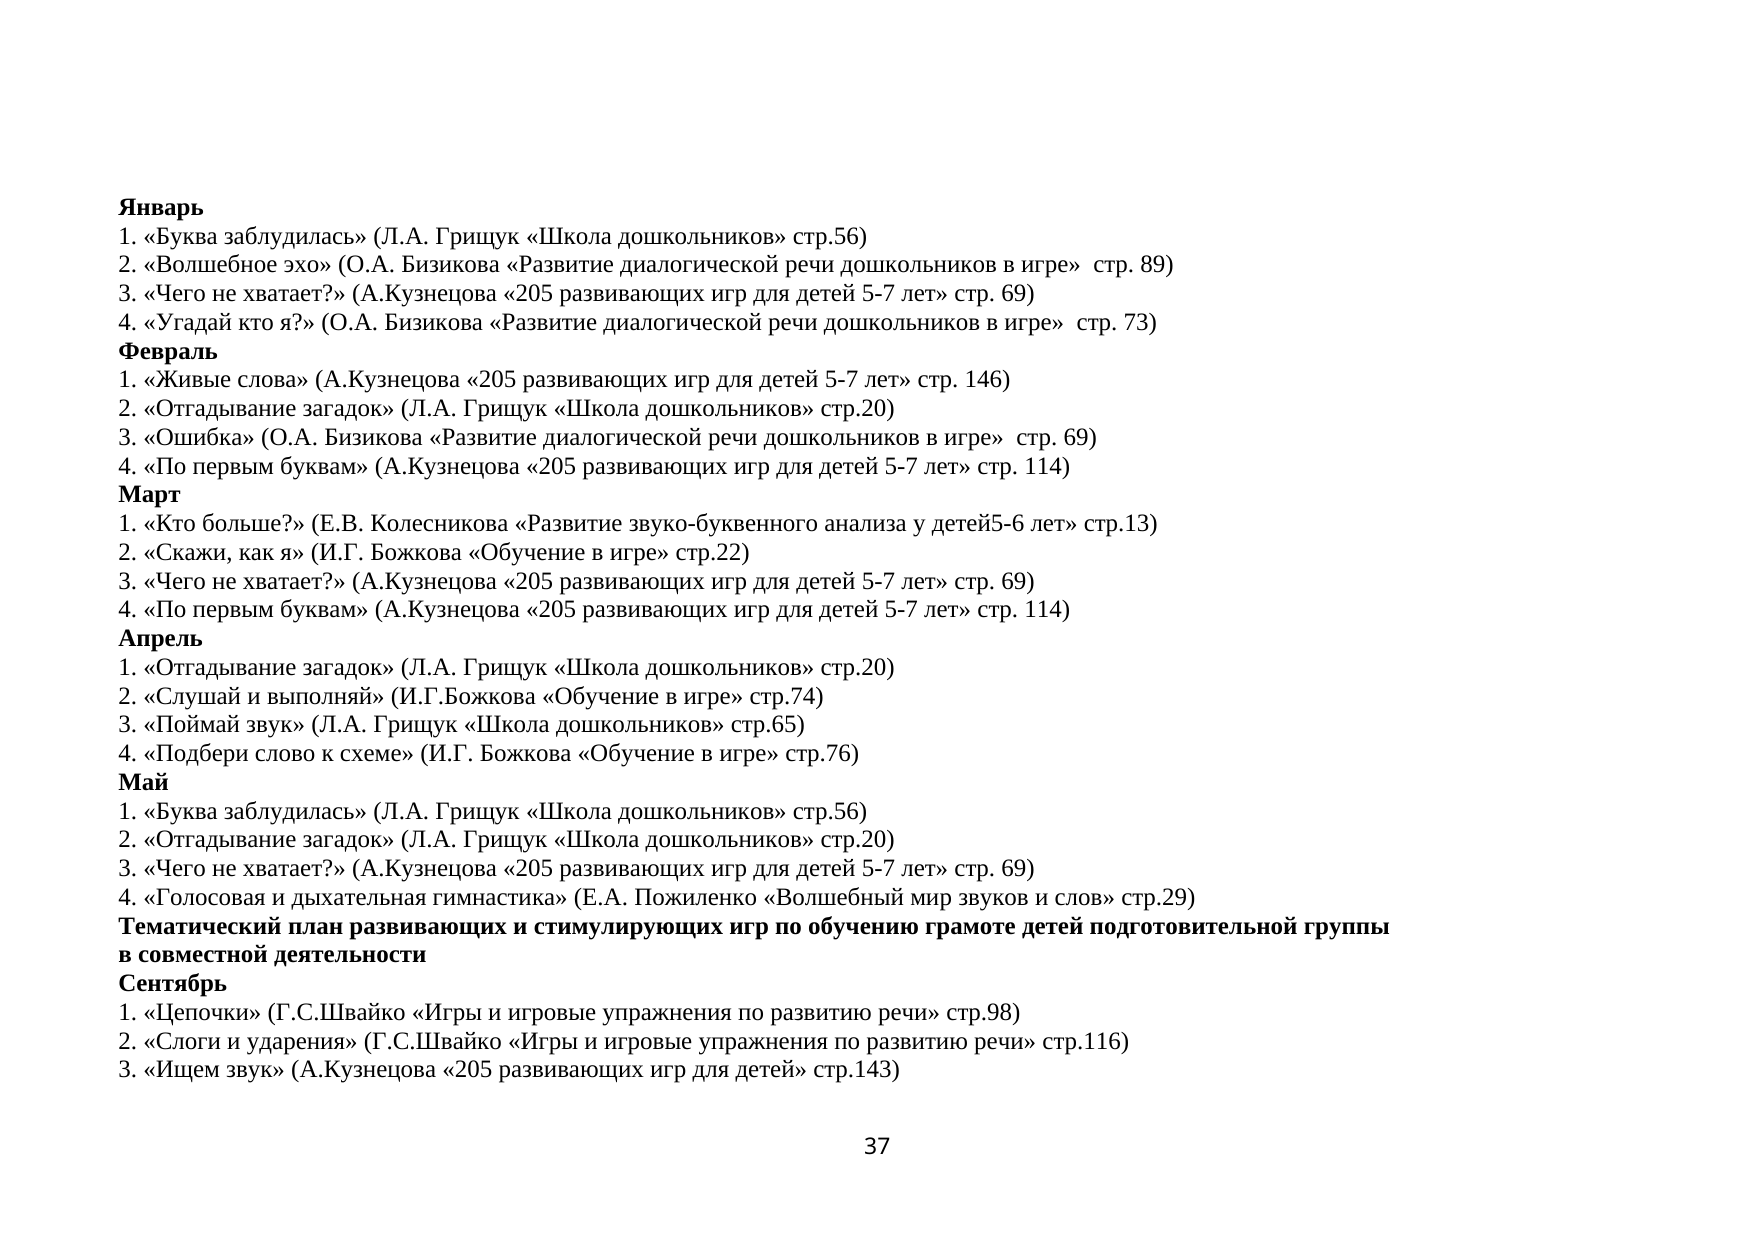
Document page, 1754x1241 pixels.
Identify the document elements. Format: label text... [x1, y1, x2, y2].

text Февраль [118, 336, 1636, 364]
text 3. «Чего не хватает?» (А.Кузнецова «205 развивающих игр для детей 5-7 лет» стр. 69) [118, 278, 1636, 307]
text 3. «Ищем звук» (А.Кузнецова «205 развивающих игр для детей» стр.143) [118, 1054, 1636, 1083]
text 3. «Поймай звук» (Л.А. Грищук «Школа дошкольников» стр.65) [118, 709, 1636, 738]
text в совместной деятельности [118, 939, 1636, 968]
text 4. «Голосовая и дыхательная гимнастика» (Е.А. Пожиленко «Волшебный мир звуков и слов» стр.29) [118, 882, 1636, 911]
text Январь [118, 192, 1636, 221]
text 2. «Волшебное эхо» (О.А. Бизикова «Развитие диалогической речи дошкольников в игре» стр. 89) [118, 249, 1636, 278]
text 2. «Скажи, как я» (И.Г. Божкова «Обучение в игре» стр.22) [118, 537, 1636, 566]
text 2. «Отгадывание загадок» (Л.А. Грищук «Школа дошкольников» стр.20) [118, 824, 1636, 853]
text 3. «Чего не хватает?» (А.Кузнецова «205 развивающих игр для детей 5-7 лет» стр. 69) [118, 853, 1636, 882]
text Сентябрь [118, 968, 1636, 997]
text 4. «По первым буквам» (А.Кузнецова «205 развивающих игр для детей 5-7 лет» стр. 114) [118, 451, 1636, 479]
text 1. «Кто больше?» (Е.В. Колесникова «Развитие звуко-буквенного анализа у детей5-6 лет» стр.13) [118, 508, 1636, 537]
text 1. «Буква заблудилась» (Л.А. Грищук «Школа дошкольников» стр.56) [118, 221, 1636, 249]
text 3. «Ошибка» (О.А. Бизикова «Развитие диалогической речи дошкольников в игре» стр. 69) [118, 422, 1636, 451]
text 1. «Буква заблудилась» (Л.А. Грищук «Школа дошкольников» стр.56) [118, 796, 1636, 824]
text 4. «По первым буквам» (А.Кузнецова «205 развивающих игр для детей 5-7 лет» стр. 114) [118, 594, 1636, 623]
text Апрель [118, 623, 1636, 652]
text 2. «Слоги и ударения» (Г.С.Швайко «Игры и игровые упражнения по развитию речи» стр.116) [118, 1026, 1636, 1054]
text 2. «Отгадывание загадок» (Л.А. Грищук «Школа дошкольников» стр.20) [118, 393, 1636, 422]
text 1. «Живые слова» (А.Кузнецова «205 развивающих игр для детей 5-7 лет» стр. 146) [118, 364, 1636, 393]
text 4. «Подбери слово к схеме» (И.Г. Божкова «Обучение в игре» стр.76) [118, 738, 1636, 767]
text 2. «Слушай и выполняй» (И.Г.Божкова «Обучение в игре» стр.74) [118, 681, 1636, 709]
text 4. «Угадай кто я?» (О.А. Бизикова «Развитие диалогической речи дошкольников в игре» стр. 73) [118, 307, 1636, 336]
text 1. «Отгадывание загадок» (Л.А. Грищук «Школа дошкольников» стр.20) [118, 652, 1636, 681]
text Тематический план развивающих и стимулирующих игр по обучению грамоте детей подготовительной группы [118, 911, 1636, 939]
text Май [118, 767, 1636, 796]
text 3. «Чего не хватает?» (А.Кузнецова «205 развивающих игр для детей 5-7 лет» стр. 69) [118, 566, 1636, 594]
text 1. «Цепочки» (Г.С.Швайко «Игры и игровые упражнения по развитию речи» стр.98) [118, 997, 1636, 1026]
text Март [118, 479, 1636, 508]
